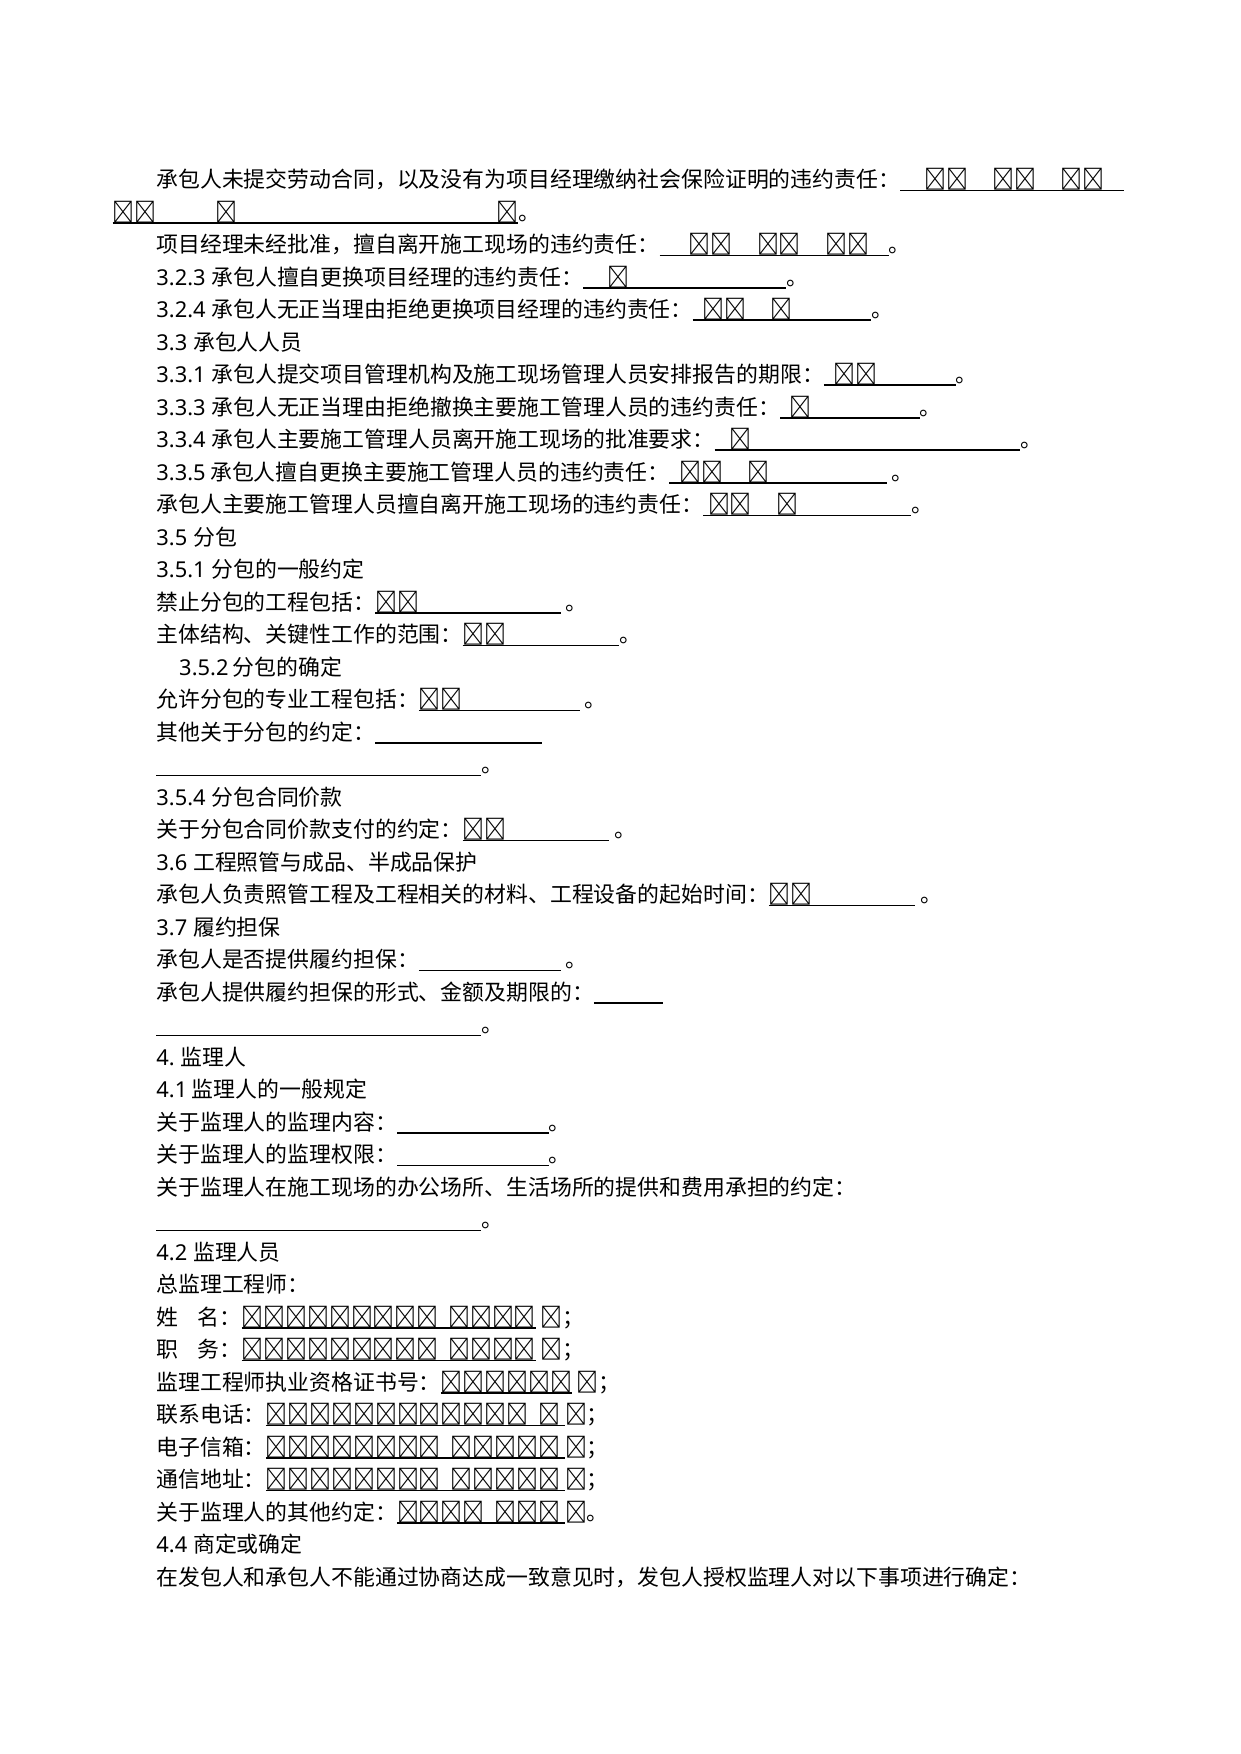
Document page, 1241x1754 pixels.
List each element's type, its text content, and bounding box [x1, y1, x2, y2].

text 4.1监理人的一般规定 [112, 1072, 1128, 1104]
text 3.5.1 分包的一般约定 [112, 552, 1128, 584]
text 主体结构、关键性工作的范围： 。 [112, 617, 1128, 649]
text 3.2.4 承包人无正当理由拒绝更换项目经理的违约责任：   。 [112, 292, 1128, 324]
text 3.3.3 承包人无正当理由拒绝撤换主要施工管理人员的违约责任：  。 [112, 389, 1128, 422]
text 关于监理人的监理内容： 。 [112, 1104, 1128, 1137]
text 总监理工程师： [112, 1267, 1128, 1299]
text 允许分包的专业工程包括： 。 [112, 682, 1128, 714]
text 承包人未提交劳动合同，以及没有为项目经理缴纳社会保险证明的违约责任：      。 [112, 162, 1128, 227]
text 关于分包合同价款支付的约定： 。 [112, 812, 1128, 844]
text 3.7 履约担保 [112, 909, 1128, 942]
text 4.2 监理人员 [112, 1234, 1128, 1267]
text 承包人负责照管工程及工程相关的材料、工程设备的起始时间： 。 [112, 877, 1128, 909]
text 联系电话：  ； [112, 1397, 1128, 1429]
text 。 [112, 1202, 1128, 1234]
text 。 [112, 1007, 1128, 1039]
text 其他关于分包的约定： [112, 714, 1128, 747]
text 承包人主要施工管理人员擅自离开施工现场的违约责任：   。 [112, 487, 1128, 519]
text 禁止分包的工程包括： 。 [112, 584, 1128, 617]
text 在发包人和承包人不能通过协商达成一致意见时，发包人授权监理人对以下事项进行确定： [112, 1559, 1128, 1592]
text 4.4 商定或确定 [112, 1527, 1128, 1559]
text 通信地址：  ； [112, 1462, 1128, 1494]
text 关于监理人的其他约定：  。 [112, 1494, 1128, 1527]
text 3.2.3 承包人擅自更换项目经理的违约责任：  。 [112, 259, 1128, 292]
text 3.3.1 承包人提交项目管理机构及施工现场管理人员安排报告的期限：  。 [112, 357, 1128, 389]
text 3.3.5承包人擅自更换主要施工管理人员的违约责任：   。 [112, 454, 1128, 487]
text 3.3.4 承包人主要施工管理人员离开施工现场的批准要求：  。 [112, 422, 1128, 454]
text 3.3 承包人人员 [112, 324, 1128, 357]
text 3.5.4 分包合同价款 [112, 779, 1128, 812]
text 电子信箱：  ； [112, 1429, 1128, 1462]
text 承包人是否提供履约担保： 。 [112, 942, 1128, 974]
text 关于监理人的监理权限： 。 [112, 1137, 1128, 1169]
text 职 务：  ； [112, 1332, 1128, 1364]
text 承包人提供履约担保的形式、金额及期限的： [112, 974, 1128, 1007]
text 监理工程师执业资格证书号： ； [112, 1364, 1128, 1397]
text 3.5.2分包的确定 [112, 649, 1128, 682]
text 项目经理未经批准，擅自离开施工现场的违约责任：    。 [112, 227, 1128, 259]
text 4. 监理人 [112, 1039, 1128, 1072]
text 。 [112, 747, 1128, 779]
text 3.5 分包 [112, 519, 1128, 552]
text 姓 名：  ； [112, 1299, 1128, 1332]
text 关于监理人在施工现场的办公场所、生活场所的提供和费用承担的约定： [112, 1169, 1128, 1202]
text 3.6 工程照管与成品、半成品保护 [112, 844, 1128, 877]
